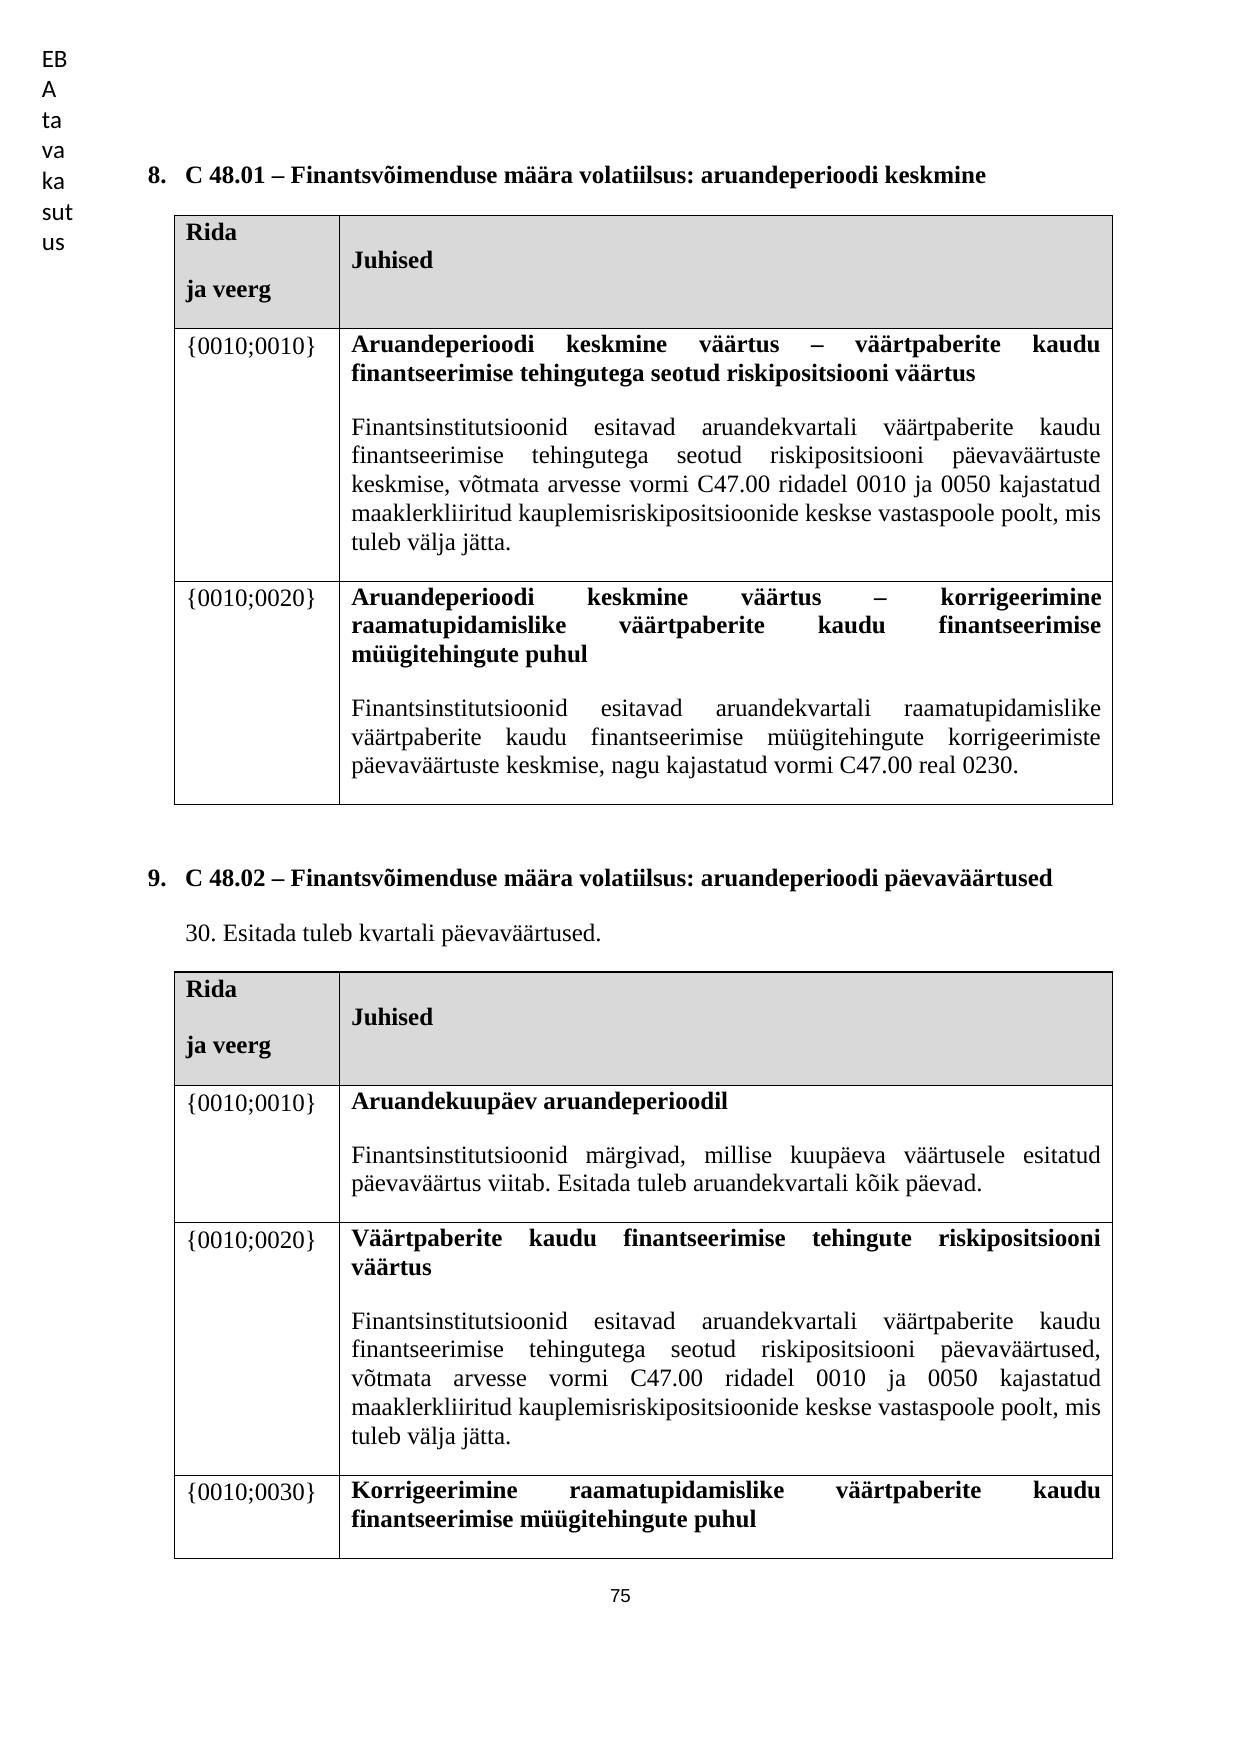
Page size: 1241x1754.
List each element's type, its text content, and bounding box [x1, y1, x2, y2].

text 30. Esitada tuleb kvartali päevaväärtused. [185, 918, 1092, 946]
table_cell {0010;0020} [175, 1223, 339, 1474]
table_cell {0010;0020} [175, 582, 339, 804]
table_cell Aruandeperioodi keskmine väärtus – korrigeerimine raamatupidamislike väärtpaberite kaudu finantseerimise müügitehingute puhul Finantsinstitutsioonid esitavad aruandekvartali raamatupidamislike väärtpaberite kaudu finantseerimise müügitehingute korrigeerimiste päevaväärtuste keskmise, nagu kajastatud vormi C47.00 real 0230. [340, 582, 1112, 804]
table_cell Aruandeperioodi keskmine väärtus – väärtpaberite kaudu finantseerimise tehingutega seotud riskipositsiooni väärtus Finantsinstitutsioonid esitavad aruandekvartali väärtpaberite kaudu finantseerimise tehingutega seotud riskipositsiooni päevaväärtuste keskmise, võtmata arvesse vormi C47.00 ridadel 0010 ja 0050 kajastatud maaklerkliiritud kauplemisriskipositsioonide keskse vastaspoole poolt, mis tuleb välja jätta. [340, 329, 1112, 581]
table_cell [340, 1476, 1112, 1558]
table_cell {0010;0010} [175, 329, 339, 581]
table_cell {0010;0010} [175, 1086, 339, 1222]
table_cell {0010;0030} [175, 1476, 339, 1558]
text 8. C 48.01 – Finantsvõimenduse määra volatiilsus: aruandeperioodi keskmine [148, 158, 1092, 190]
table_header Rida ja veerg [175, 973, 339, 1085]
table_cell Väärtpaberite kaudu finantseerimise tehingute riskipositsiooni väärtus Finantsinstitutsioonid esitavad aruandekvartali väärtpaberite kaudu finantseerimise tehingutega seotud riskipositsiooni päevaväärtused, võtmata arvesse vormi C47.00 ridadel 0010 ja 0050 kajastatud maaklerkliiritud kauplemisriskipositsioonide keskse vastaspoole poolt, mis tuleb välja jätta. [340, 1223, 1112, 1474]
table_header Rida ja veerg [175, 216, 339, 328]
text 9. C 48.02 – Finantsvõimenduse määra volatiilsus: aruandeperioodi päevaväärtused [148, 861, 1092, 893]
table_header Juhised [340, 216, 1112, 328]
table_header Juhised [340, 973, 1112, 1085]
table_cell Aruandekuupäev aruandeperioodil Finantsinstitutsioonid märgivad, millise kuupäeva väärtusele esitatud päevaväärtus viitab. Esitada tuleb aruandekvartali kõik päevad. [340, 1086, 1112, 1222]
